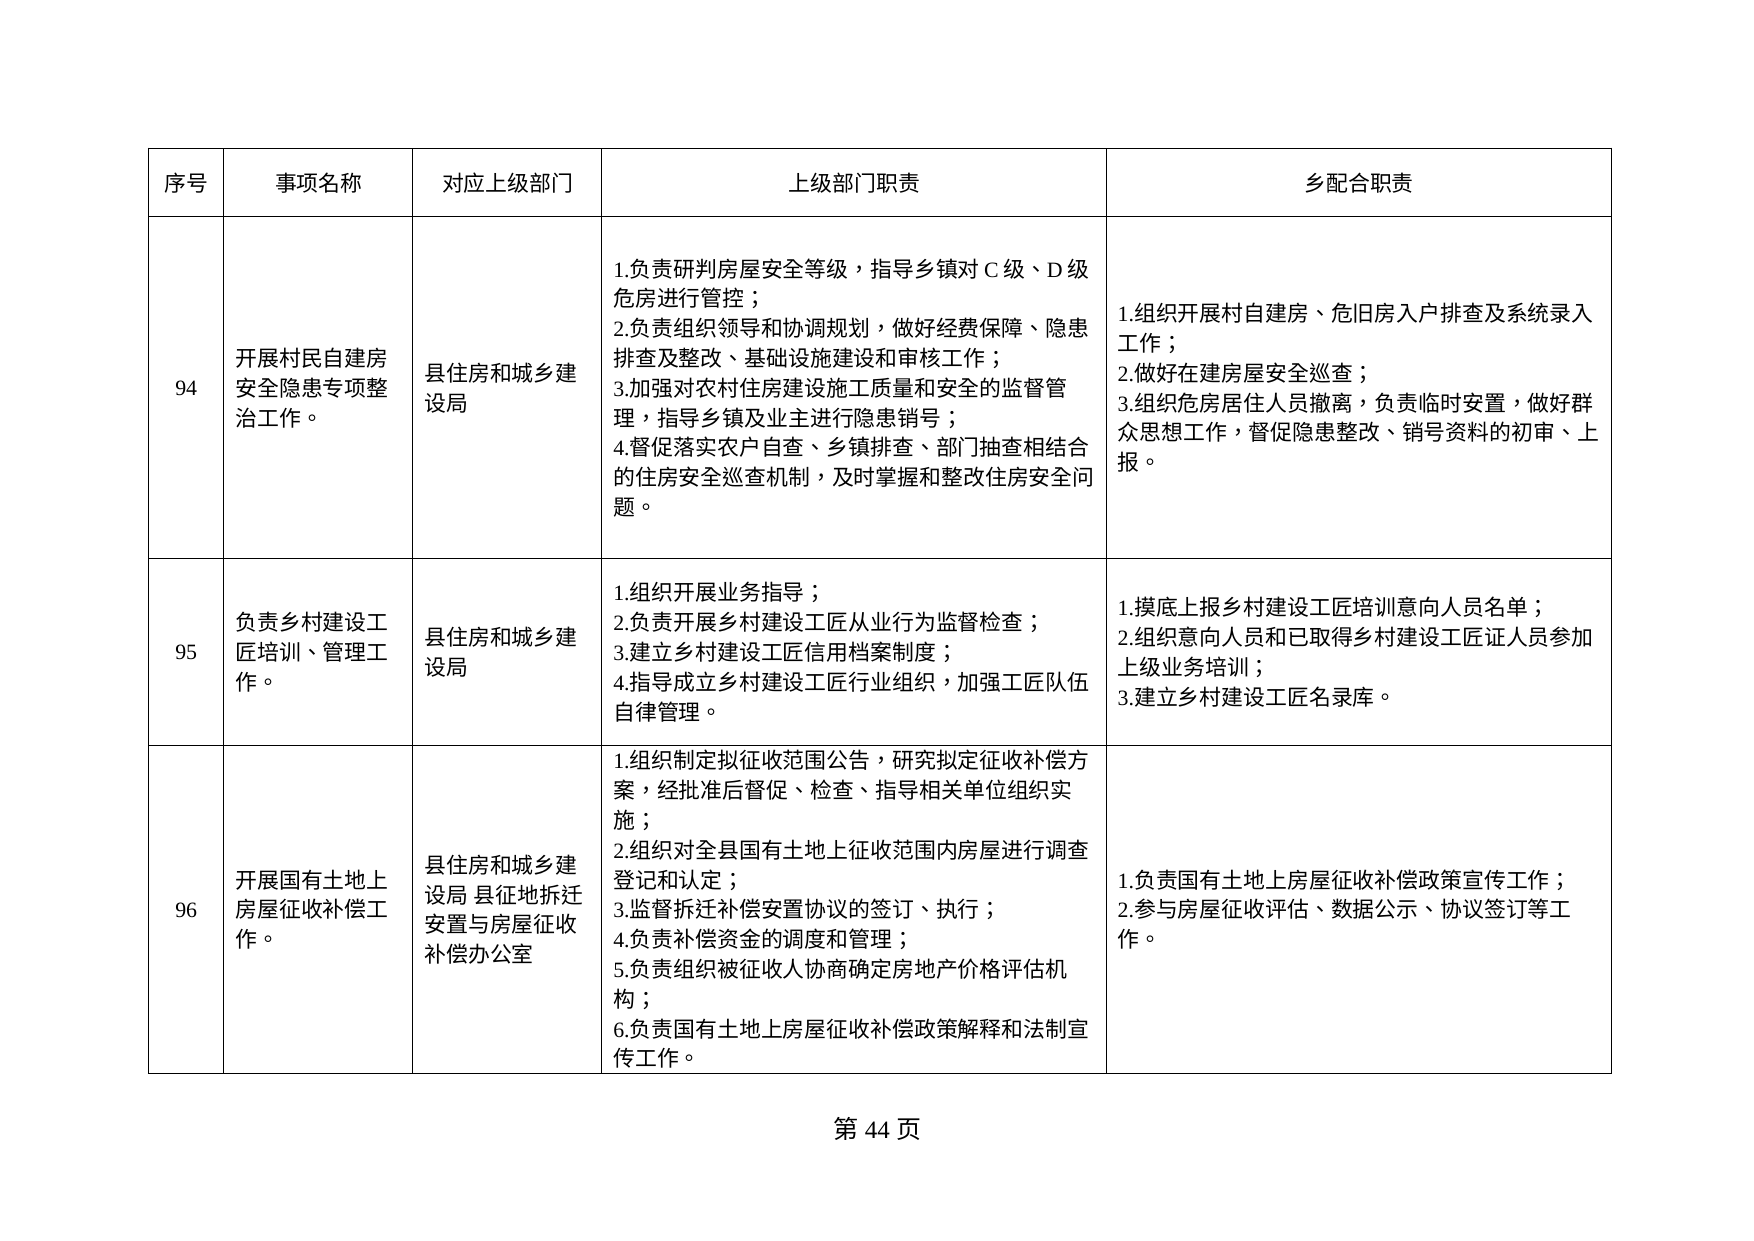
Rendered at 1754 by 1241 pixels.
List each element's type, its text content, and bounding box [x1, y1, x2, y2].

table_header 乡配合职责 [1107, 149, 1611, 216]
table_cell 县住房和城乡建设局 县征地拆迁安置与房屋征收补偿办公室 [413, 746, 601, 1073]
table_cell 1.摸底上报乡村建设工匠培训意向人员名单； 2.组织意向人员和已取得乡村建设工匠证人员参加上级业务培训； 3.建立乡村建设工匠名录库。 [1107, 559, 1611, 744]
table_header 序号 [149, 149, 223, 216]
table_cell 1.负责国有土地上房屋征收补偿政策宣传工作； 2.参与房屋征收评估、数据公示、协议签订等工作。 [1107, 746, 1611, 1073]
table_cell 96 [149, 746, 223, 1073]
table_header 上级部门职责 [602, 149, 1106, 216]
table_cell 开展国有土地上房屋征收补偿工作。 [224, 746, 412, 1073]
table_cell 1.负责研判房屋安全等级，指导乡镇对C级、D级危房进行管控； 2.负责组织领导和协调规划，做好经费保障、隐患排查及整改、基础设施建设和审核工作； 3.加强对农村住房建设施工质量和安全的监督管理，指导乡镇及业主进行隐患销号； 4.督促落实农户自查、乡镇排查、部门抽查相结合的住房安全巡查机制，及时掌握和整改住房安全问题。 [602, 217, 1106, 558]
table_cell 县住房和城乡建设局 [413, 217, 601, 558]
table_cell 开展村民自建房安全隐患专项整治工作。 [224, 217, 412, 558]
table_header 对应上级部门 [413, 149, 601, 216]
table_cell 94 [149, 217, 223, 558]
table_cell 95 [149, 559, 223, 744]
table_cell 县住房和城乡建设局 [413, 559, 601, 744]
table_cell 1.组织开展业务指导； 2.负责开展乡村建设工匠从业行为监督检查； 3.建立乡村建设工匠信用档案制度； 4.指导成立乡村建设工匠行业组织，加强工匠队伍自律管理。 [602, 559, 1106, 744]
table_cell 1.组织制定拟征收范围公告，研究拟定征收补偿方案，经批准后督促、检查、指导相关单位组织实施； 2.组织对全县国有土地上征收范围内房屋进行调查登记和认定； 3.监督拆迁补偿安置协议的签订、执行； 4.负责补偿资金的调度和管理； 5.负责组织被征收人协商确定房地产价格评估机构； 6.负责国有土地上房屋征收补偿政策解释和法制宣传工作。 [602, 746, 1106, 1073]
table_cell 负责乡村建设工匠培训、管理工作。 [224, 559, 412, 744]
table_header 事项名称 [224, 149, 412, 216]
table_cell 1.组织开展村自建房、危旧房入户排查及系统录入工作； 2.做好在建房屋安全巡查； 3.组织危房居住人员撤离，负责临时安置，做好群众思想工作，督促隐患整改、销号资料的初审、上报。 [1107, 217, 1611, 558]
